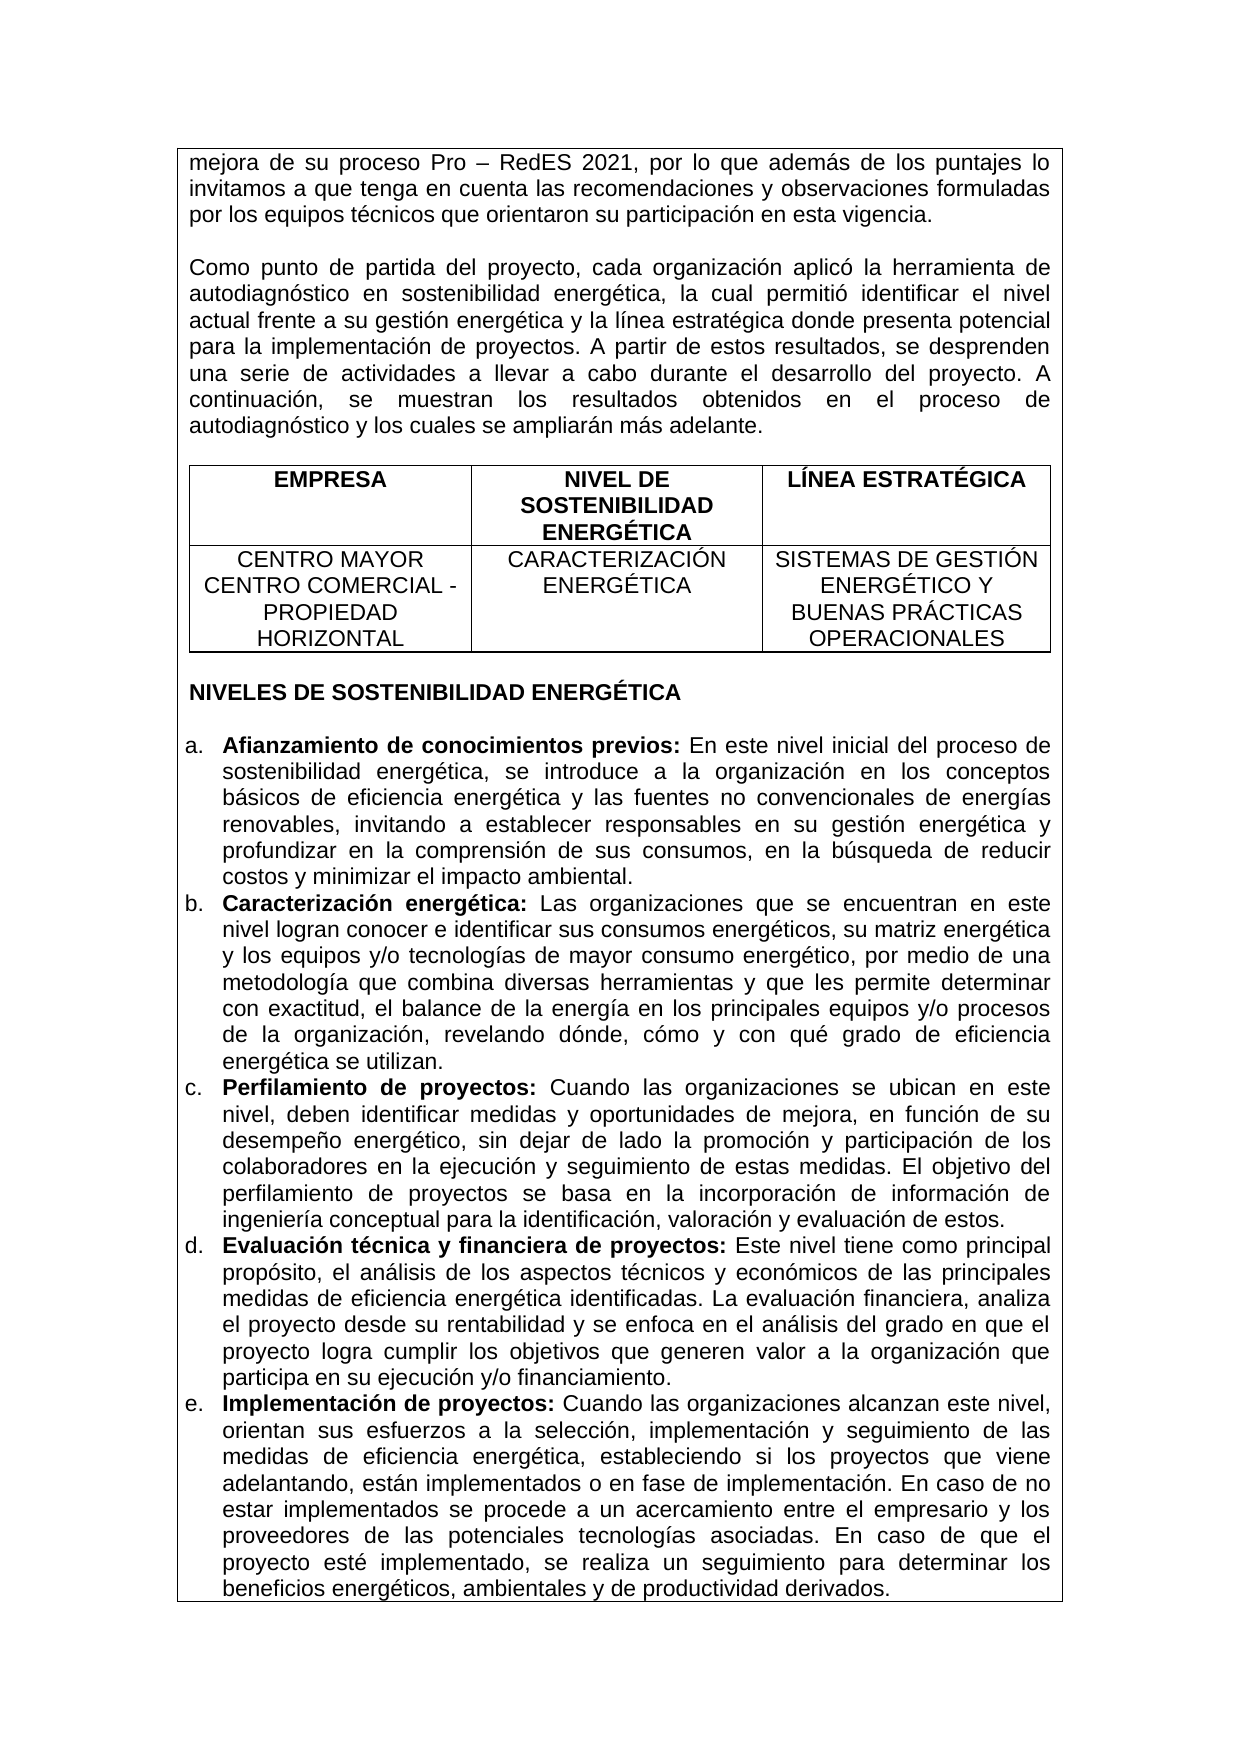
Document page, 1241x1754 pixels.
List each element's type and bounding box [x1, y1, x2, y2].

table_cell [178, 149, 1062, 1601]
